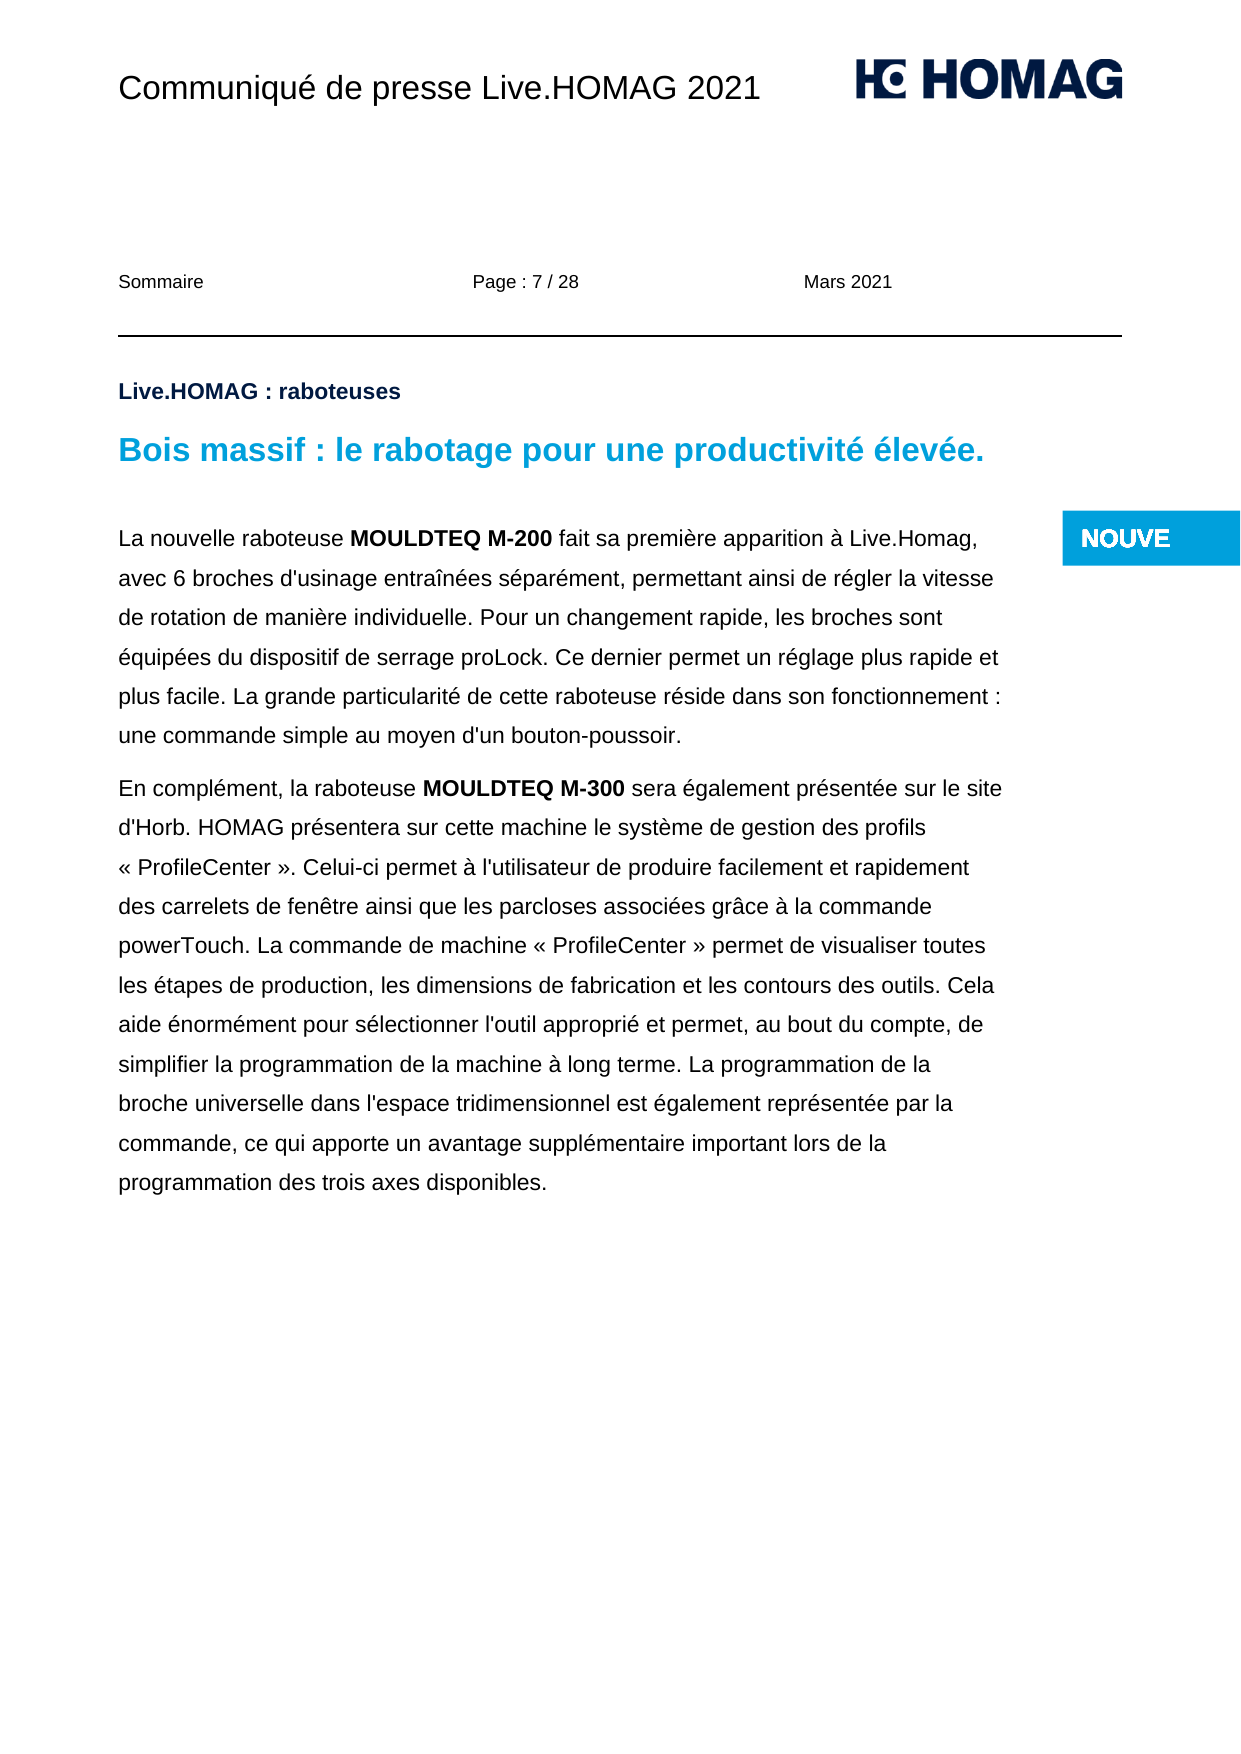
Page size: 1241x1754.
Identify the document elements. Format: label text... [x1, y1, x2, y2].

subtitle Bois massif : le rabotage pour une productivité élevée. [118, 430, 1004, 468]
text En complément, la raboteuse MOULDTEQ M-300 sera également présentée sur le site d'Horb. HOMAG présentera sur cette machine le système de gestion des profils « ProfileCenter ». Celui-ci permet à l'utilisateur de produire facilement et rapidement des carrelets de fenêtre ainsi que les parcloses associées grâce à la commande powerTouch. La commande de machine « ProfileCenter » permet de visualiser toutes les étapes de production, les dimensions de fabrication et les contours des outils. Cela aide énormément pour sélectionner l'outil approprié et permet, au bout du compte, de simplifier la programmation de la machine à long terme. La programmation de la broche universelle dans l'espace tridimensionnel est également représentée par la commande, ce qui apporte un avantage supplémentaire important lors de la programmation des trois axes disponibles. [118, 774, 1004, 1196]
picture [856, 59, 1123, 99]
text La nouvelle raboteuse MOULDTEQ M-200 fait sa première apparition à Live.Homag, avec 6 broches d'usinage entraînées séparément, permettant ainsi de régler la vitesse de rotation de manière individuelle. Pour un changement rapide, les broches sont équipées du dispositif de serrage proLock. Ce dernier permet un réglage plus rapide et plus facile. La grande particularité de cette raboteuse réside dans son fonctionnement : une commande simple au moyen d'un bouton-poussoir. [118, 525, 1004, 749]
subtitle Live.HOMAG : raboteuses [118, 378, 1004, 404]
